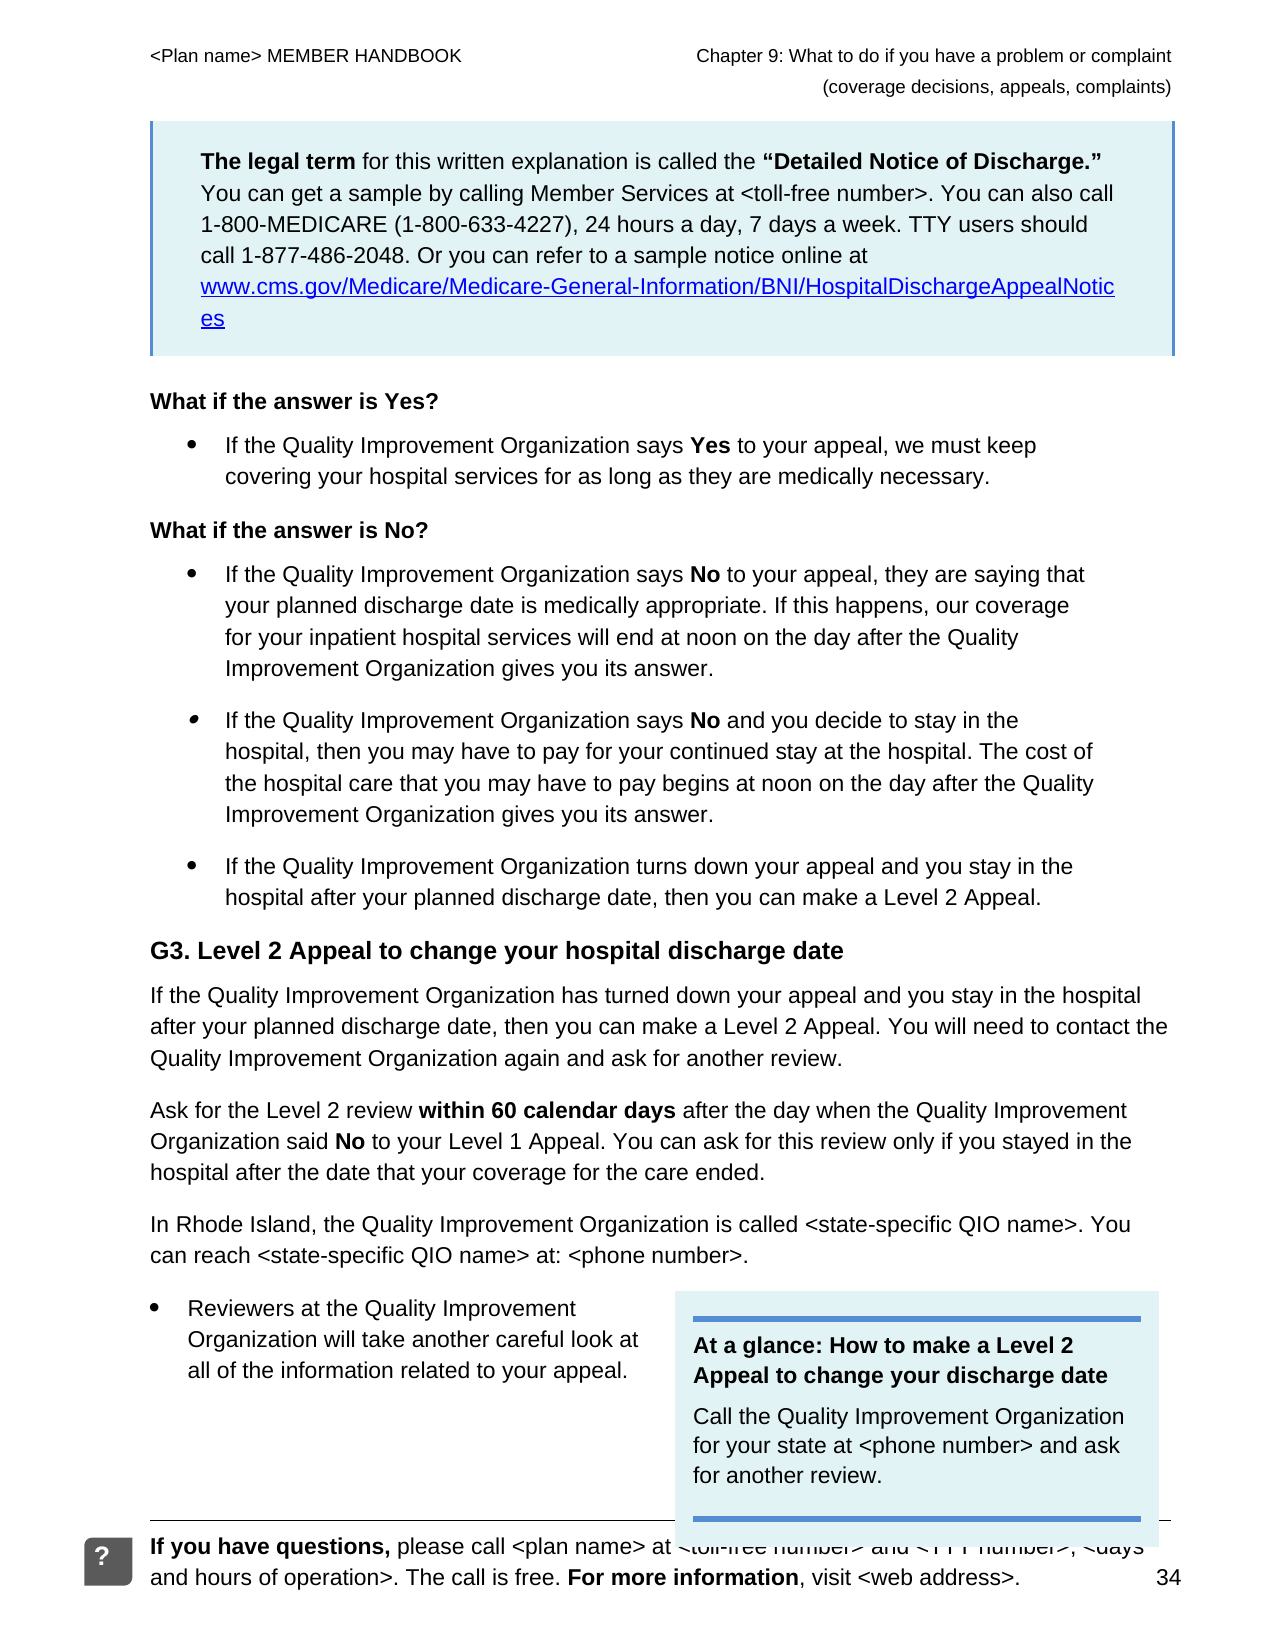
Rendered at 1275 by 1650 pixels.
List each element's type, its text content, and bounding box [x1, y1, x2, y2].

list If the Quality Improvement Organization says No and you decide to stay in the hospital, then you may have to pay for your continued stay at the hospital. The cost of the hospital care that you may have to pay begins at noon on the day after the Quality Improvement Organization gives you its answer. [187, 703, 1096, 828]
text If the Quality Improvement Organization has turned down your appeal and you stay in the hospital after your planned discharge date, then you can make a Level 2 Appeal. You will need to contact the Quality Improvement Organization again and ask for another review. [150, 978, 1171, 1072]
list Reviewers at the Quality Improvement Organization will take another careful look at all of the information related to your appeal. [150, 1291, 675, 1385]
table_header The legal term for this written explanation is called the “Detailed Notice of Discharge.” You can get a sample by calling Member Services at <toll-free number>. You can also call 1-800-MEDICARE (1-800-633-4227), 24 hours a day, 7 days a week. TTY users should call 1-877-486-2048. Or you can refer to a sample notice online at www.cms.gov/Medicare/Medicare-General-Information/BNI/HospitalDischargeAppealNotices [153, 124, 1172, 353]
list If the Quality Improvement Organization says Yes to your appeal, we must keep covering your hospital services for as long as they are medically necessary. [187, 428, 1096, 491]
table_header At a glance: How to make a Level 2 Appeal to change your discharge date Call the Quality Improvement Organization for your state at <phone number> and ask for another review. [688, 1304, 1146, 1535]
list If the Quality Improvement Organization turns down your appeal and you stay in the hospital after your planned discharge date, then you can make a Level 2 Appeal. [187, 849, 1096, 912]
text Ask for the Level 2 review within 60 calendar days after the day when the Quality Improvement Organization said No to your Level 1 Appeal. You can ask for this review only if you stayed in the hospital after the date that your coverage for the care ended. [150, 1093, 1171, 1187]
subtitle What if the answer is Yes? [150, 383, 1096, 416]
subtitle What if the answer is No? [150, 512, 1096, 545]
subtitle G3. Level 2 Appeal to change your hospital discharge date [150, 933, 1096, 966]
list If the Quality Improvement Organization says No to your appeal, they are saying that your planned discharge date is medically appropriate. If this happens, our coverage for your inpatient hospital services will end at noon on the day after the Quality Improvement Organization gives you its answer. [187, 558, 1096, 683]
text In Rhode Island, the Quality Improvement Organization is called <state-specific QIO name>. You can reach <state-specific QIO name> at: <phone number>. [150, 1208, 1171, 1270]
